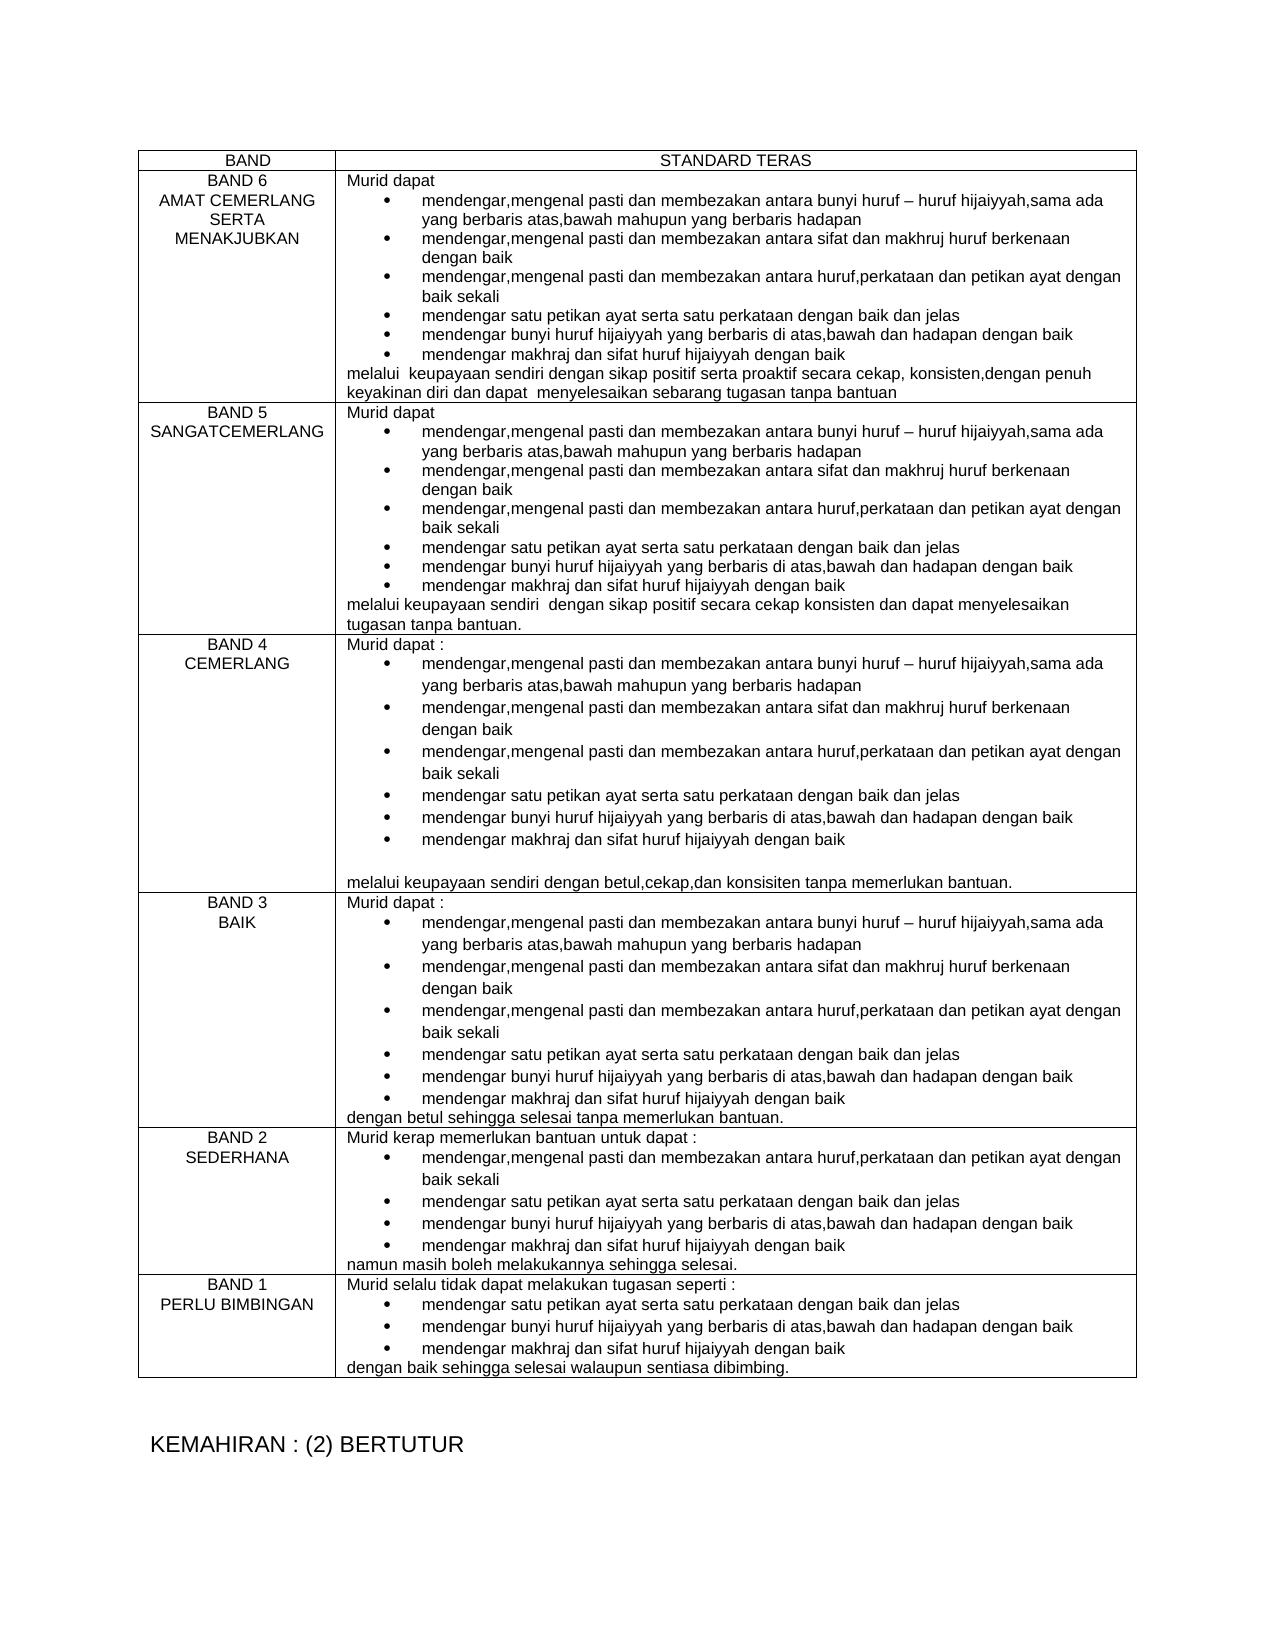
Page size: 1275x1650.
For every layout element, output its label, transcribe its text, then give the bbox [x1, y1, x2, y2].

table_cell BAND 5 SANGATCEMERLANG [139, 403, 335, 633]
table_cell BAND 6 AMAT CEMERLANG SERTA MENAKJUBKAN [139, 171, 335, 402]
table_cell BAND 3 BAIK [139, 893, 335, 1127]
text KEMAHIRAN : (2) BERTUTUR [150, 1431, 1125, 1457]
table_cell Murid dapat : mendengar,mengenal pasti dan membezakan antara bunyi huruf – huruf hijaiyyah,sama ada yang berbaris atas,bawah mahupun yang berbaris hadapan mendengar,mengenal pasti dan membezakan antara sifat dan makhruj huruf berkenaan dengan baik mendengar,mengenal pasti dan membezakan antara huruf,perkataan dan petikan ayat dengan baik sekali mendengar satu petikan ayat serta satu perkataan dengan baik dan jelas mendengar bunyi huruf hijaiyyah yang berbaris di atas,bawah dan hadapan dengan baik mendengar makhraj dan sifat huruf hijaiyyah dengan baik dengan betul sehingga selesai tanpa memerlukan bantuan. [336, 893, 1136, 1127]
table_cell Murid dapat : mendengar,mengenal pasti dan membezakan antara bunyi huruf – huruf hijaiyyah,sama ada yang berbaris atas,bawah mahupun yang berbaris hadapan mendengar,mengenal pasti dan membezakan antara sifat dan makhruj huruf berkenaan dengan baik mendengar,mengenal pasti dan membezakan antara huruf,perkataan dan petikan ayat dengan baik sekali mendengar satu petikan ayat serta satu perkataan dengan baik dan jelas mendengar bunyi huruf hijaiyyah yang berbaris di atas,bawah dan hadapan dengan baik mendengar makhraj dan sifat huruf hijaiyyah dengan baik melalui keupayaan sendiri dengan betul,cekap,dan konsisiten tanpa memerlukan bantuan. [336, 635, 1136, 892]
table_cell Murid dapat mendengar,mengenal pasti dan membezakan antara bunyi huruf – huruf hijaiyyah,sama ada yang berbaris atas,bawah mahupun yang berbaris hadapan mendengar,mengenal pasti dan membezakan antara sifat dan makhruj huruf berkenaan dengan baik mendengar,mengenal pasti dan membezakan antara huruf,perkataan dan petikan ayat dengan baik sekali mendengar satu petikan ayat serta satu perkataan dengan baik dan jelas mendengar bunyi huruf hijaiyyah yang berbaris di atas,bawah dan hadapan dengan baik mendengar makhraj dan sifat huruf hijaiyyah dengan baik melalui keupayaan sendiri dengan sikap positif secara cekap konsisten dan dapat menyelesaikan tugasan tanpa bantuan. [336, 403, 1136, 633]
table_header BAND [139, 151, 335, 170]
table_cell BAND 2 SEDERHANA [139, 1128, 335, 1274]
table_cell BAND 1 PERLU BIMBINGAN [139, 1275, 335, 1377]
table_header STANDARD TERAS [336, 151, 1136, 170]
table_cell BAND 4 CEMERLANG [139, 635, 335, 892]
table_cell Murid dapat mendengar,mengenal pasti dan membezakan antara bunyi huruf – huruf hijaiyyah,sama ada yang berbaris atas,bawah mahupun yang berbaris hadapan mendengar,mengenal pasti dan membezakan antara sifat dan makhruj huruf berkenaan dengan baik mendengar,mengenal pasti dan membezakan antara huruf,perkataan dan petikan ayat dengan baik sekali mendengar satu petikan ayat serta satu perkataan dengan baik dan jelas mendengar bunyi huruf hijaiyyah yang berbaris di atas,bawah dan hadapan dengan baik mendengar makhraj dan sifat huruf hijaiyyah dengan baik melalui keupayaan sendiri dengan sikap positif serta proaktif secara cekap, konsisten,dengan penuh keyakinan diri dan dapat menyelesaikan sebarang tugasan tanpa bantuan [336, 171, 1136, 402]
table_cell Murid selalu tidak dapat melakukan tugasan seperti : mendengar satu petikan ayat serta satu perkataan dengan baik dan jelas mendengar bunyi huruf hijaiyyah yang berbaris di atas,bawah dan hadapan dengan baik mendengar makhraj dan sifat huruf hijaiyyah dengan baik dengan baik sehingga selesai walaupun sentiasa dibimbing. [336, 1275, 1136, 1377]
table_cell Murid kerap memerlukan bantuan untuk dapat : mendengar,mengenal pasti dan membezakan antara huruf,perkataan dan petikan ayat dengan baik sekali mendengar satu petikan ayat serta satu perkataan dengan baik dan jelas mendengar bunyi huruf hijaiyyah yang berbaris di atas,bawah dan hadapan dengan baik mendengar makhraj dan sifat huruf hijaiyyah dengan baik namun masih boleh melakukannya sehingga selesai. [336, 1128, 1136, 1274]
